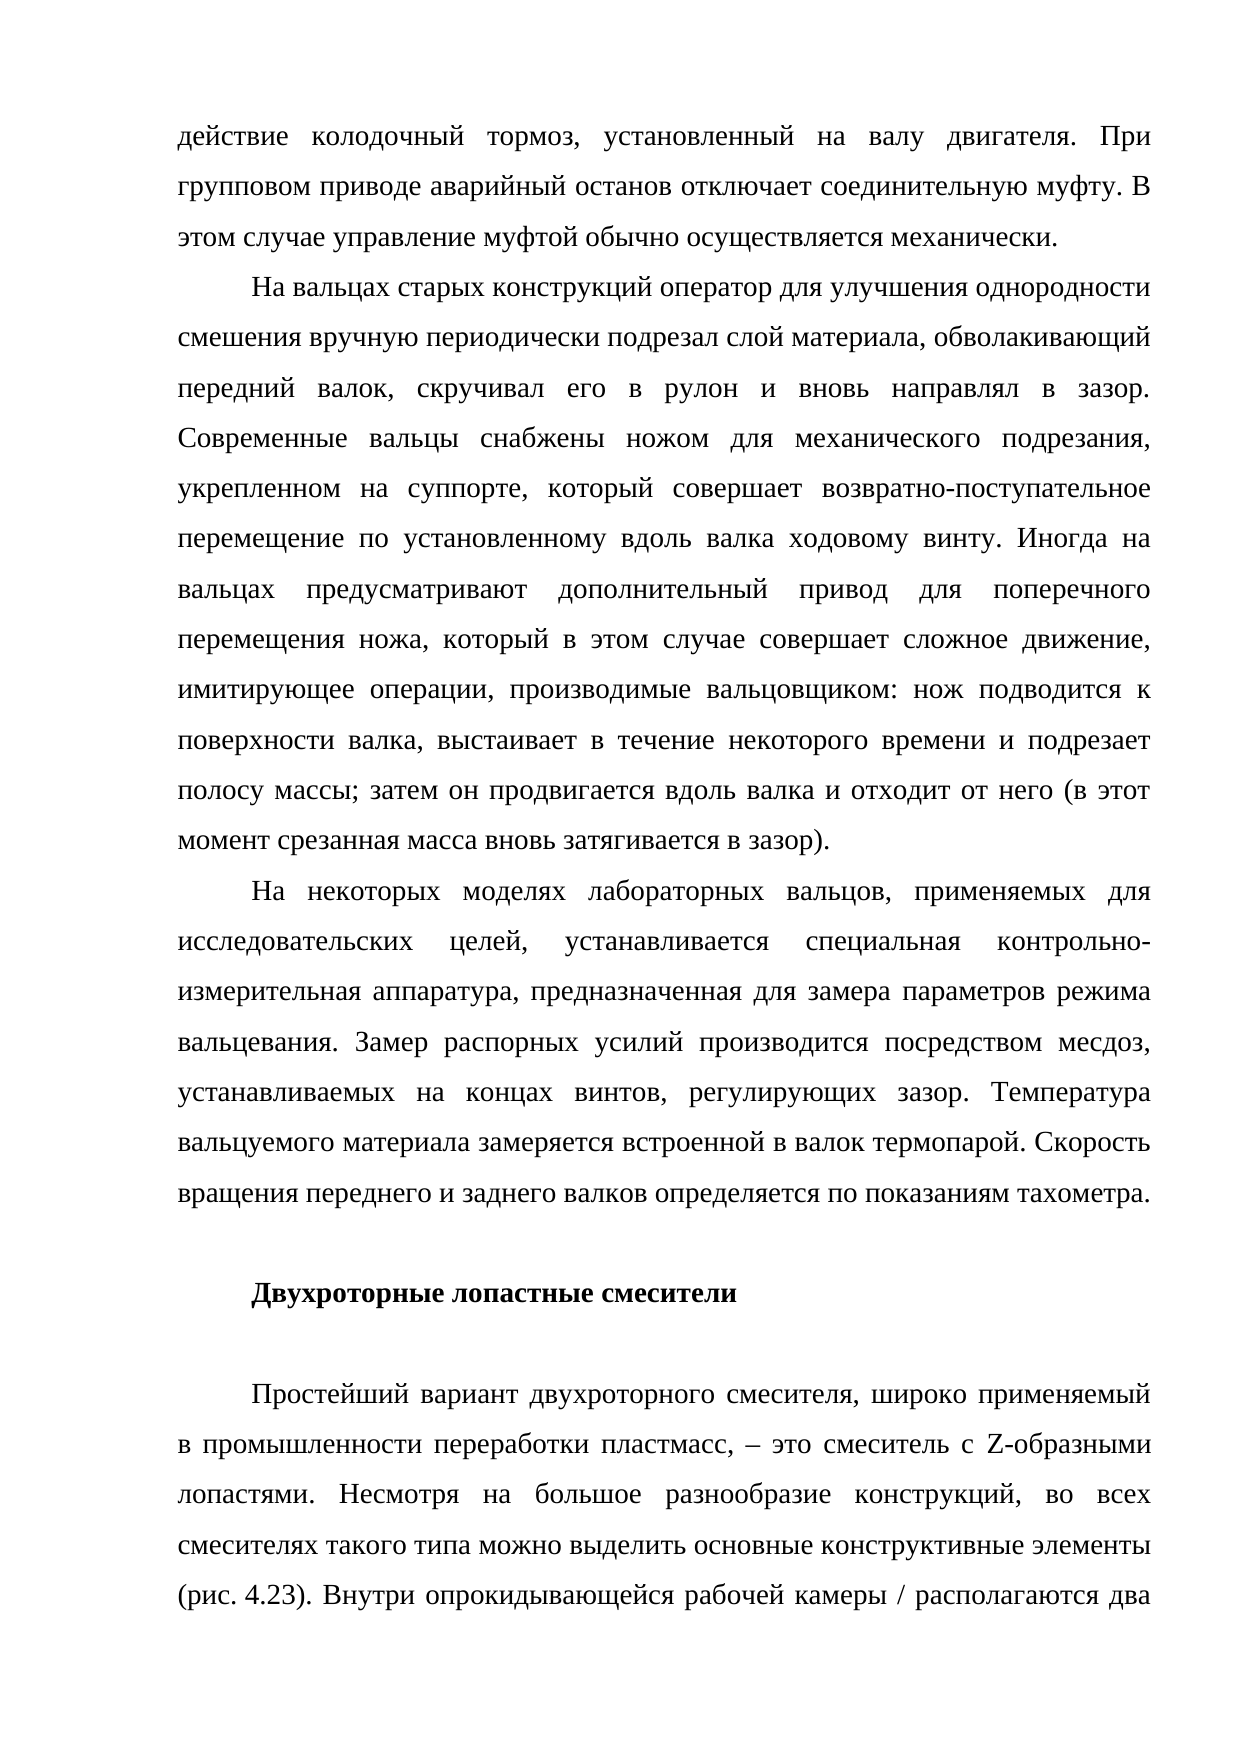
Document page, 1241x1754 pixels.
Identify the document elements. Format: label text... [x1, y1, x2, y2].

text На вальцах старых конструкций оператор для улучшения однородности смешения вручную периодически подрезал слой материала, обволакивающий передний валок, скручивал его в рулон и вновь направлял в зазор. Современные вальцы снабжены ножом для механического подрезания, укрепленном на суппорте, который совершает возвратно-поступательное перемещение по установленному вдоль валка ходовому винту. Иногда на вальцах предусматривают дополнительный привод для поперечного перемещения ножа, который в этом случае совершает сложное движение, имитирующее операции, производимые вальцовщиком: нож подводится к поверхности валка, выстаивает в течение некоторого времени и подрезает полосу массы; затем он продвигается вдоль валка и отходит от него (в этот момент срезанная масса вновь затягивается в зазор). [177, 269, 1152, 856]
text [177, 1376, 1152, 1611]
text На некоторых моделях лабораторных вальцов, применяемых для исследовательских целей, устанавливается специальная контрольно-измерительная аппаратура, предназначенная для замера параметров режима вальцевания. Замер распорных усилий производится посредством месдоз, устанавливаемых на концах винтов, регулирующих зазор. Температура вальцуемого материала замеряется встроенной в валок термопарой. Скорость вращения переднего и заднего валков определяется по показаниям тахометра. [177, 873, 1152, 1208]
text Двухроторные лопастные смесители [177, 1275, 1152, 1309]
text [177, 118, 1152, 252]
